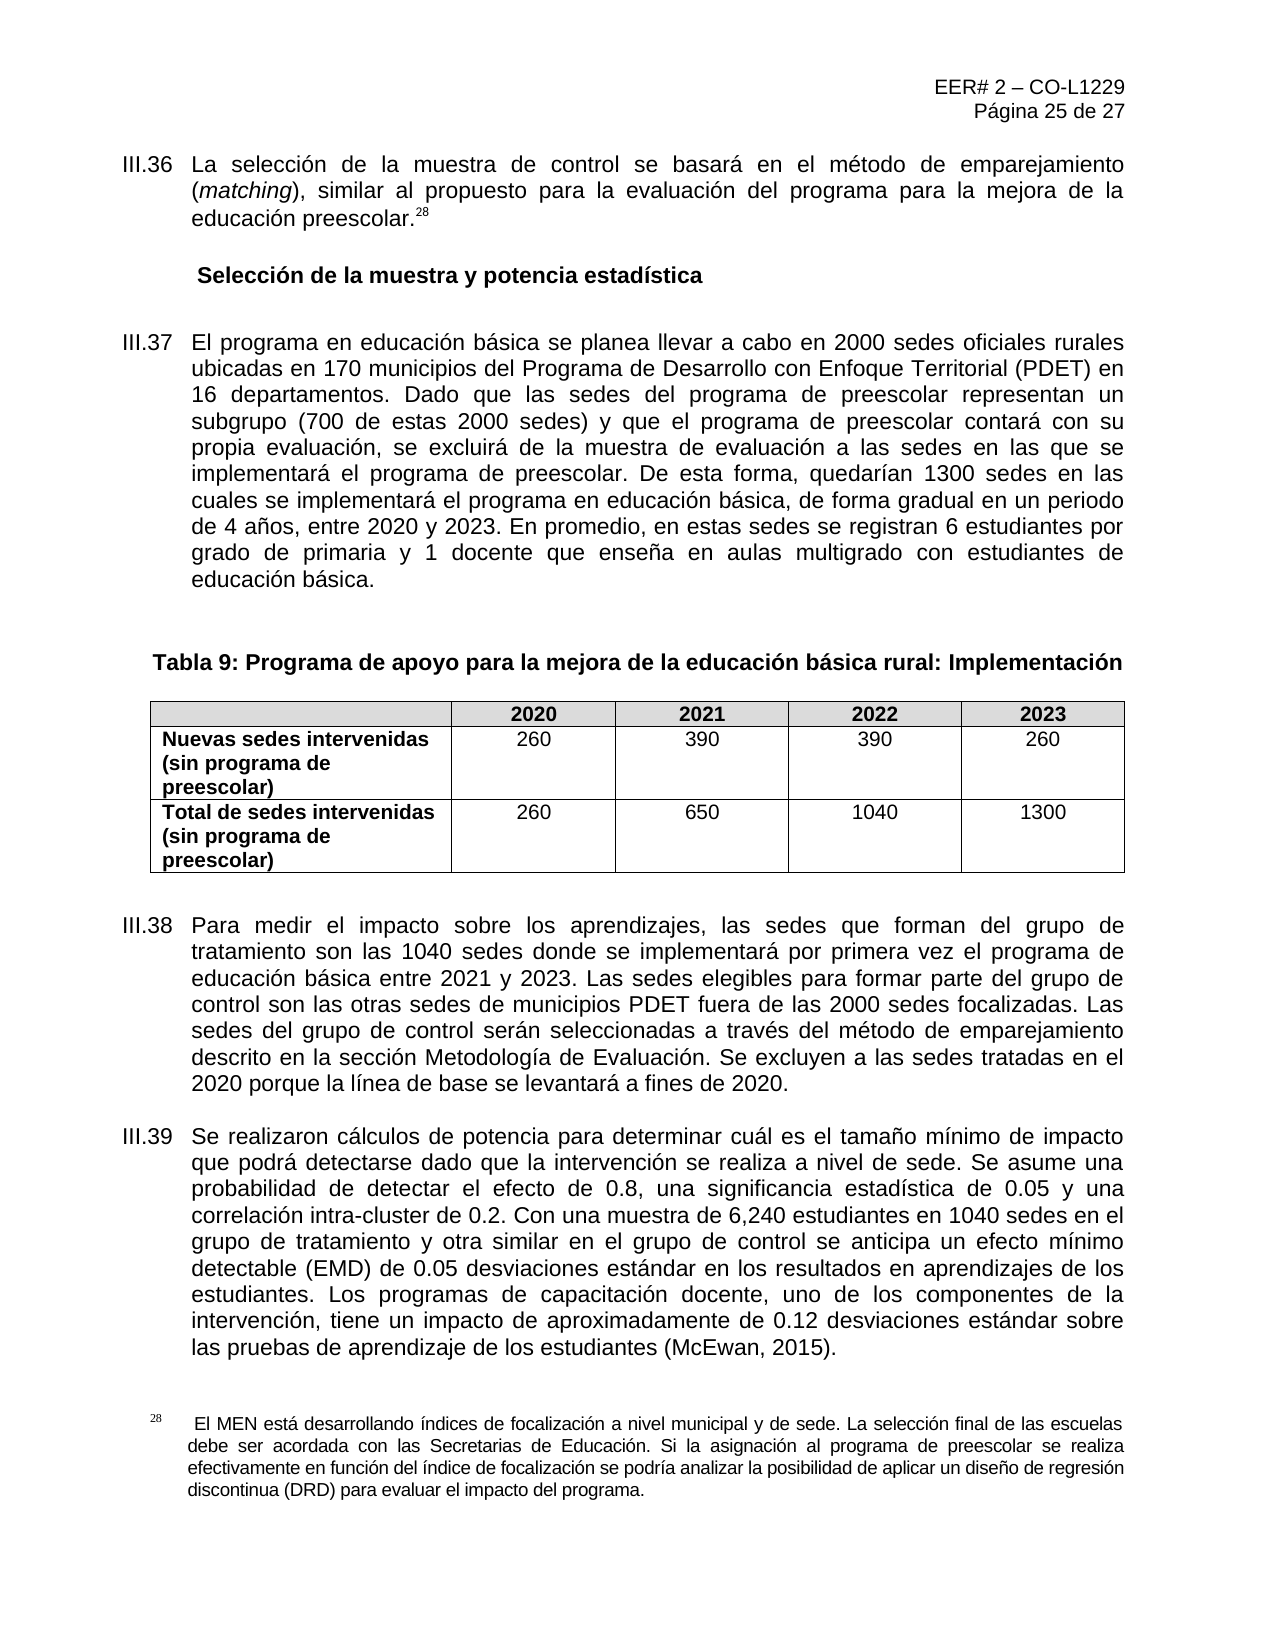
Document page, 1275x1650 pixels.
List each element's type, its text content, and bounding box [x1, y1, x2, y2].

table_header 2021 [616, 702, 788, 726]
text Selección de la muestra y potencia estadística [197, 262, 1125, 288]
table_cell 650 [616, 800, 788, 872]
list Se realizaron cálculos de potencia para determinar cuál es el tamaño mínimo de impacto que podrá detectarse dado que la intervención se realiza a nivel de sede. Se asume una probabilidad de detectar el efecto de 0.8, una significancia estadística de 0.05 y una correlación intra-cluster de 0.2. Con una muestra de 6,240 estudiantes en 1040 sedes en el grupo de tratamiento y otra similar en el grupo de control se anticipa un efecto mínimo detectable (EMD) de 0.05 desviaciones estándar en los resultados en aprendizajes de los estudiantes. Los programas de capacitación docente, uno de los componentes de la intervención, tiene un impacto de aproximadamente de 0.12 desviaciones estándar sobre las pruebas de aprendizaje de los estudiantes (McEwan, 2015). [122, 1123, 1125, 1360]
table_header 2023 [962, 702, 1124, 726]
table_cell Nuevas sedes intervenidas (sin programa de preescolar) [151, 727, 451, 799]
list El programa en educación básica se planea llevar a cabo en 2000 sedes oficiales rurales ubicadas en 170 municipios del Programa de Desarrollo con Enfoque Territorial (PDET) en 16 departamentos. Dado que las sedes del programa de preescolar representan un subgrupo (700 de estas 2000 sedes) y que el programa de preescolar contará con su propia evaluación, se excluirá de la muestra de evaluación a las sedes en las que se implementará el programa de preescolar. De esta forma, quedarían 1300 sedes en las cuales se implementará el programa en educación básica, de forma gradual en un periodo de 4 años, entre 2020 y 2023. En promedio, en estas sedes se registran 6 estudiantes por grado de primaria y 1 docente que enseña en aulas multigrado con estudiantes de educación básica. [122, 328, 1125, 592]
table_header [151, 702, 451, 726]
table_cell 260 [962, 727, 1124, 799]
table_header 2022 [789, 702, 961, 726]
table_cell 390 [789, 727, 961, 799]
table_cell 1040 [789, 800, 961, 872]
text Tabla 9: Programa de apoyo para la mejora de la educación básica rural: Implementación [150, 648, 1125, 675]
list Para medir el impacto sobre los aprendizajes, las sedes que forman del grupo de tratamiento son las 1040 sedes donde se implementará por primera vez el programa de educación básica entre 2021 y 2023. Las sedes elegibles para formar parte del grupo de control son las otras sedes de municipios PDET fuera de las 2000 sedes focalizadas. Las sedes del grupo de control serán seleccionadas a través del método de emparejamiento descrito en la sección Metodología de Evaluación. Se excluyen a las sedes tratadas en el 2020 porque la línea de base se levantará a fines de 2020. [122, 912, 1125, 1096]
table_cell 260 [452, 727, 615, 799]
table_cell 1300 [962, 800, 1124, 872]
table_cell Total de sedes intervenidas (sin programa de preescolar) [151, 800, 451, 872]
table_cell 260 [452, 800, 615, 872]
list La selección de la muestra de control se basará en el método de emparejamiento (matching), similar al propuesto para la evaluación del programa para la mejora de la educación preescolar. [122, 151, 1125, 232]
table_cell 390 [616, 727, 788, 799]
table_header 2020 [452, 702, 615, 726]
